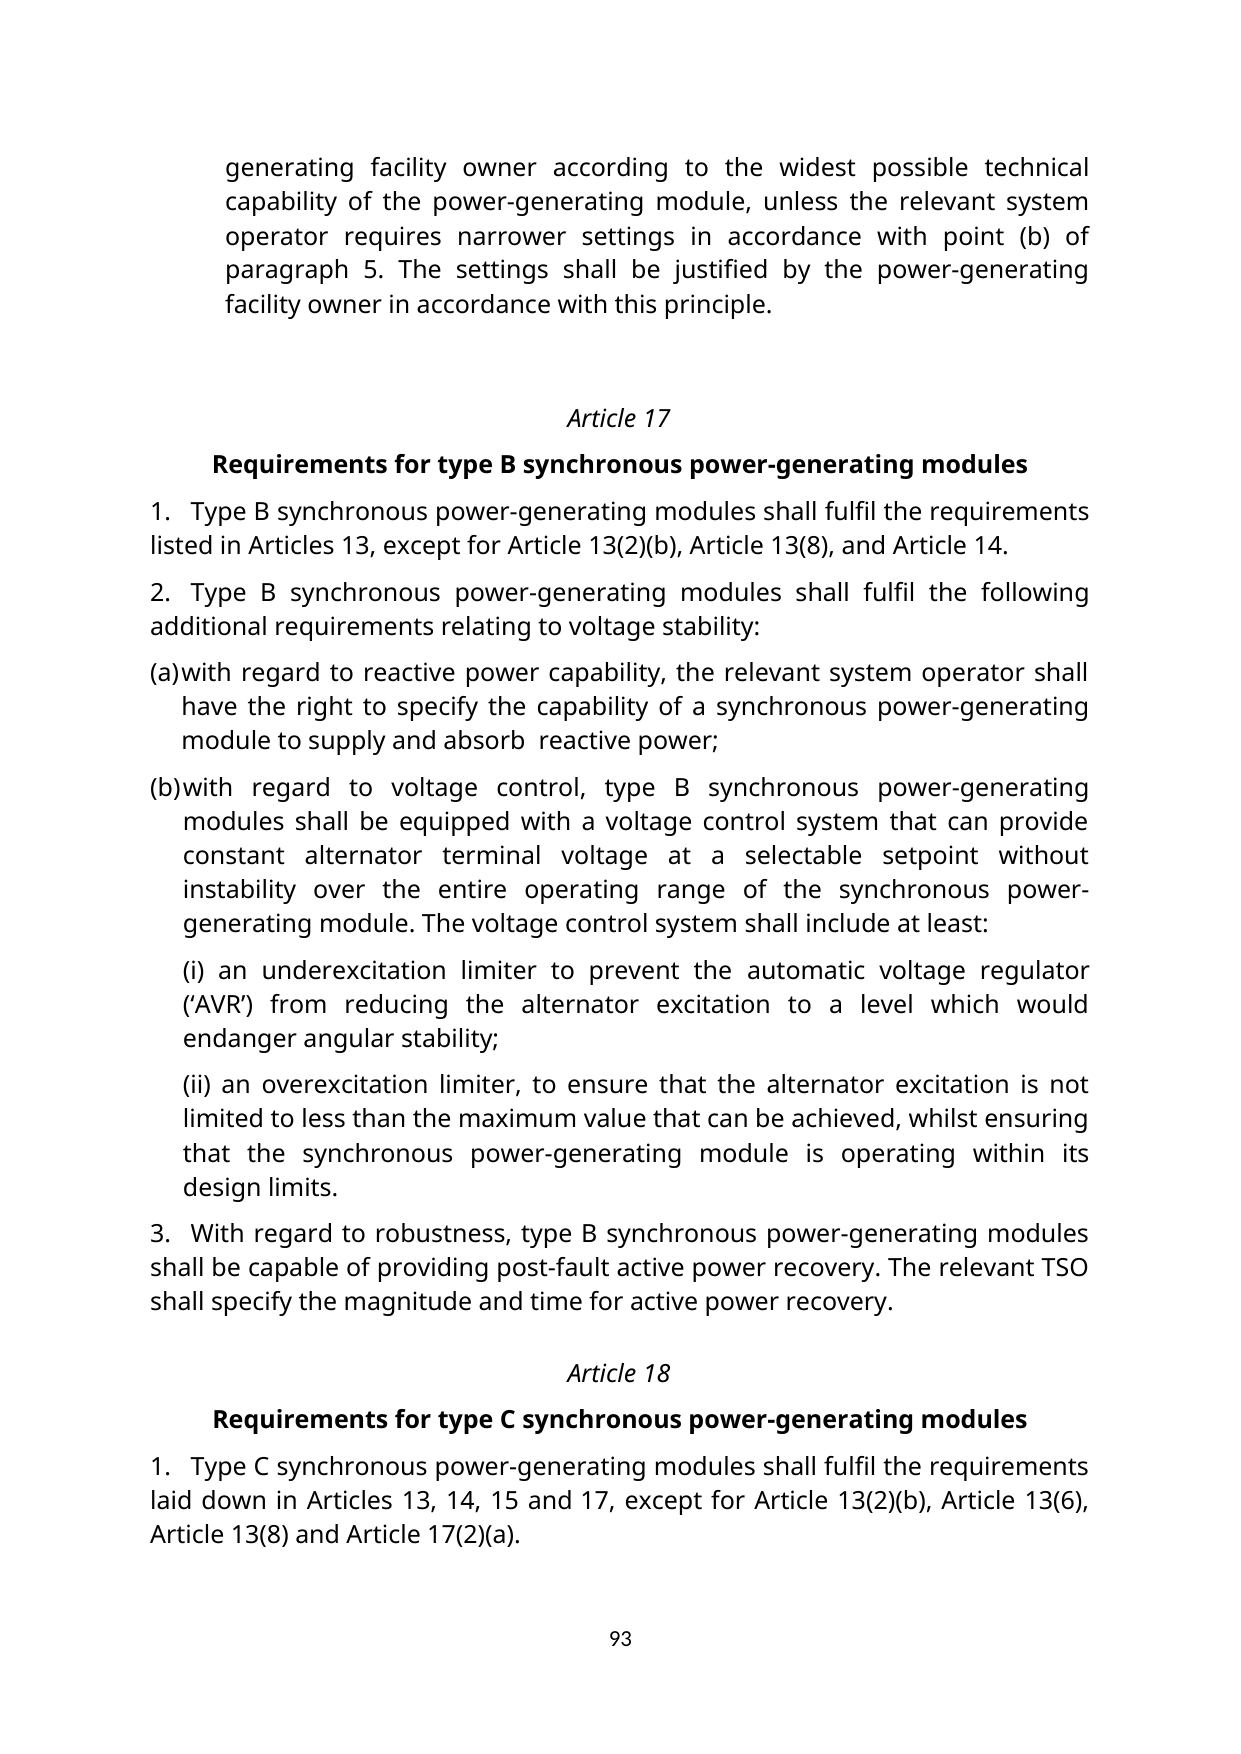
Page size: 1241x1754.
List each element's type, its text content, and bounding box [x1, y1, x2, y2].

text 2. Type B synchronous power-generating modules shall fulfil the following additional requirements relating to voltage stability: [150, 574, 1090, 642]
text 1. Type B synchronous power-generating modules shall fulfil the requirements listed in Articles 13, except for Article 13(2)(b), Article 13(8), and Article 14. [150, 494, 1090, 562]
text Requirements for type B synchronous power-generating modules [150, 447, 1090, 481]
table_header (b) [150, 757, 183, 1203]
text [225, 150, 1090, 320]
text 3. With regard to robustness, type B synchronous power-generating modules shall be capable of providing post-fault active power recovery. The relevant TSO shall specify the magnitude and time for active power recovery. [150, 1216, 1090, 1318]
table_header with regard to voltage control, type B synchronous power-generating modules shall be equipped with a voltage control system that can provide constant alternator terminal voltage at a selectable setpoint without instability over the entire operating range of the synchronous power-generating module. The voltage control system shall include at least: (i) an underexcitation limiter to prevent the automatic voltage regulator (‘AVR’) from reducing the alternator excitation to a level which would endanger angular stability; (ii) an overexcitation limiter, to ensure that the alternator excitation is not limited to less than the maximum value that can be achieved, whilst ensuring that the synchronous power-generating module is operating within its design limits. [183, 757, 1090, 1203]
text Requirements for type C synchronous power-generating modules [150, 1402, 1090, 1436]
text 1. Type C synchronous power-generating modules shall fulfil the requirements laid down in Articles 13, 14, 15 and 17, except for Article 13(2)(b), Article 13(6), Article 13(8) and Article 17(2)(a). [150, 1449, 1090, 1551]
table_header (a) [150, 643, 181, 757]
table_header with regard to reactive power capability, the relevant system operator shall have the right to specify the capability of a synchronous power-generating module to supply and absorb reactive power; [181, 643, 1090, 757]
subtitle Article 17 [150, 401, 1090, 434]
subtitle Article 18 [150, 1356, 1090, 1389]
